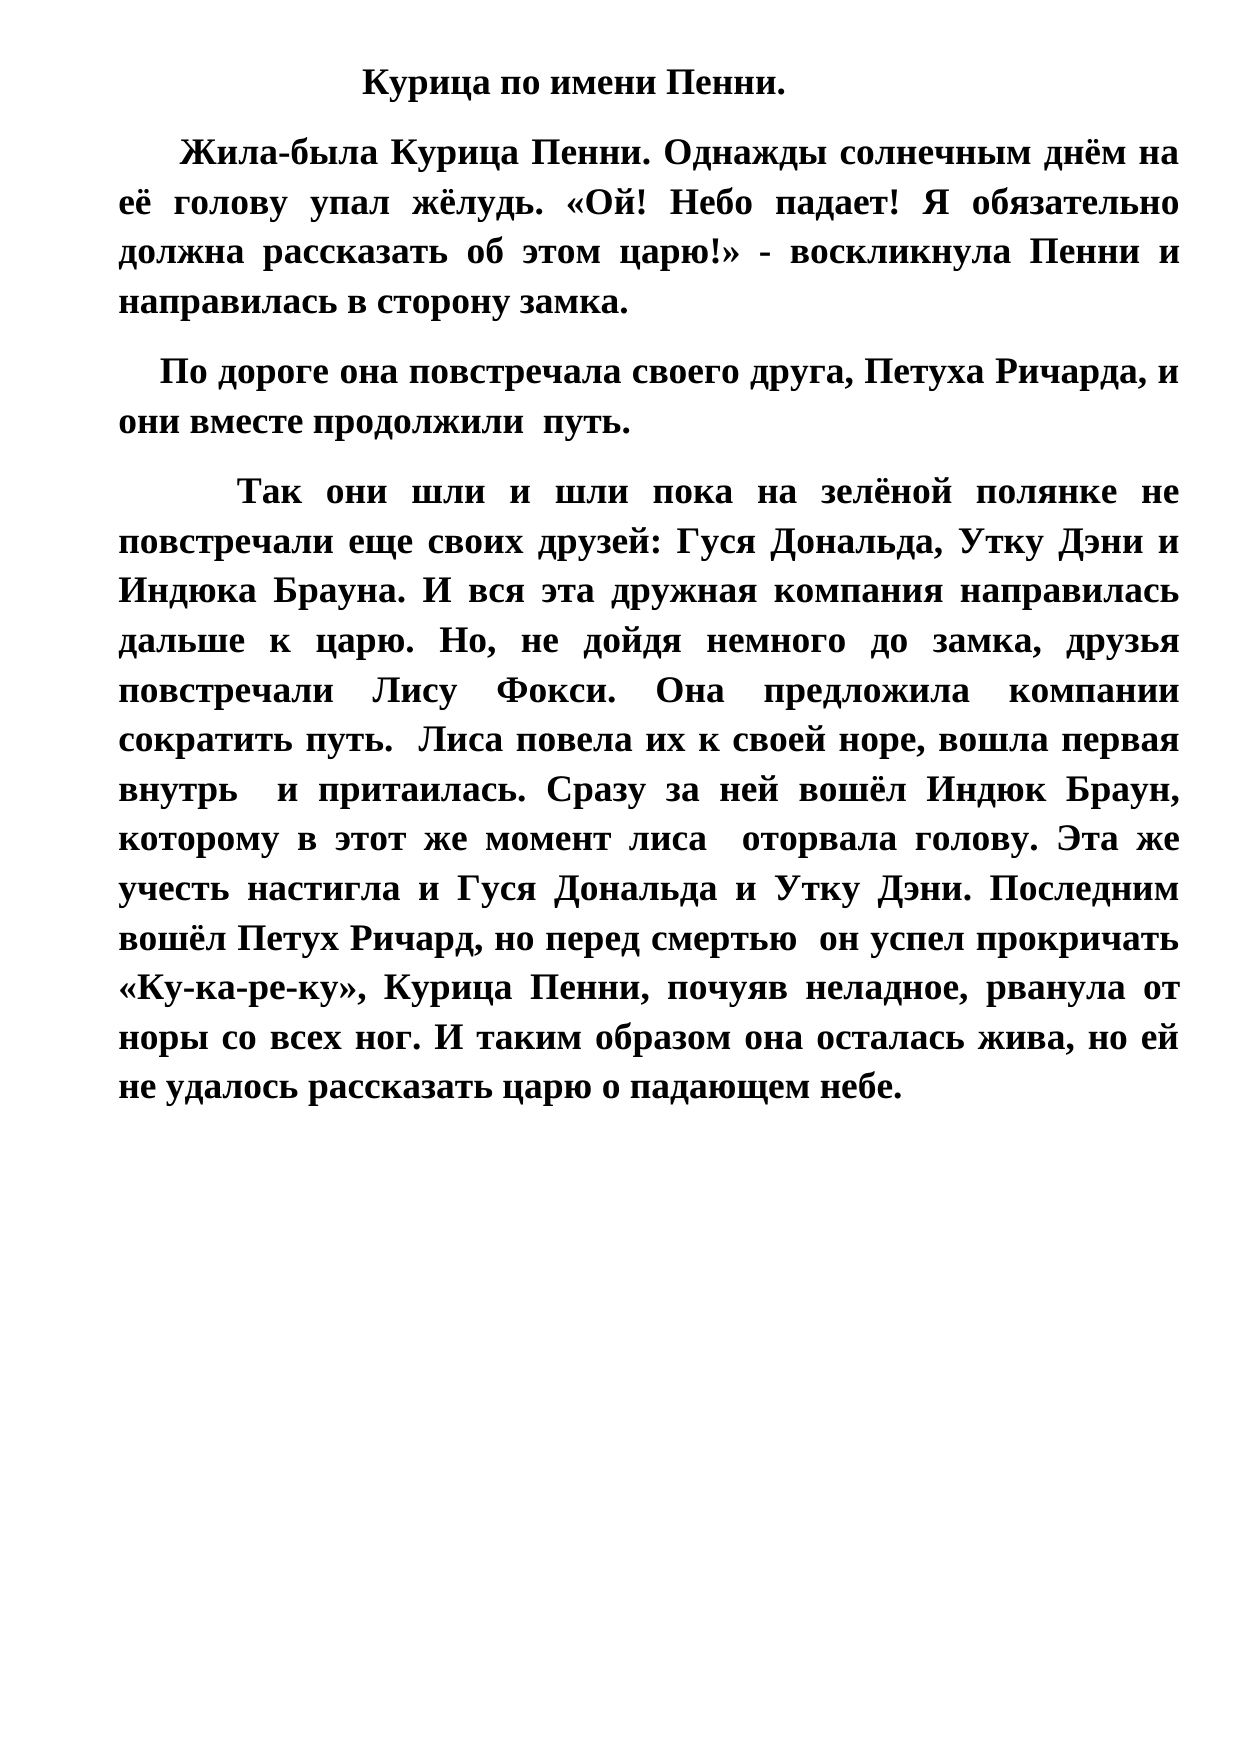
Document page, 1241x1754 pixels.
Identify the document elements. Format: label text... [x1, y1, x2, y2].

text По дороге она повстречала своего друга, Петуха Ричарда, и они вместе продолжили путь. [118, 349, 1181, 441]
text Так они шли и шли пока на зелёной полянке не повстречали еще своих друзей: Гуся Дональда, Утку Дэни и Индюка Брауна. И вся эта дружная компания направилась дальше к царю. Но, не дойдя немного до замка, друзья повстречали Лису Фокси. Она предложила компании сократить путь. Лиса повела их к своей норе, вошла первая внутрь и притаилась. Сразу за ней вошёл Индюк Браун, которому в этот же момент лиса оторвала голову. Эта же учесть настигла и Гуся Дональда и Утку Дэни. Последним вошёл Петух Ричард, но перед смертью он успел прокричать «Ку-ка-ре-ку», Курица Пенни, почуяв неладное, рванула от норы со всех ног. И таким образом она осталась жива, но ей не удалось рассказать царю о падающем небе. [118, 469, 1181, 1107]
text Жила-была Курица Пенни. Однажды солнечным днём на её голову упал жёлудь. «Ой! Небо падает! Я обязательно должна рассказать об этом царю!» - воскликнула Пенни и направилась в сторону замка. [118, 129, 1181, 321]
text Курица по имени Пенни. [118, 59, 1181, 102]
